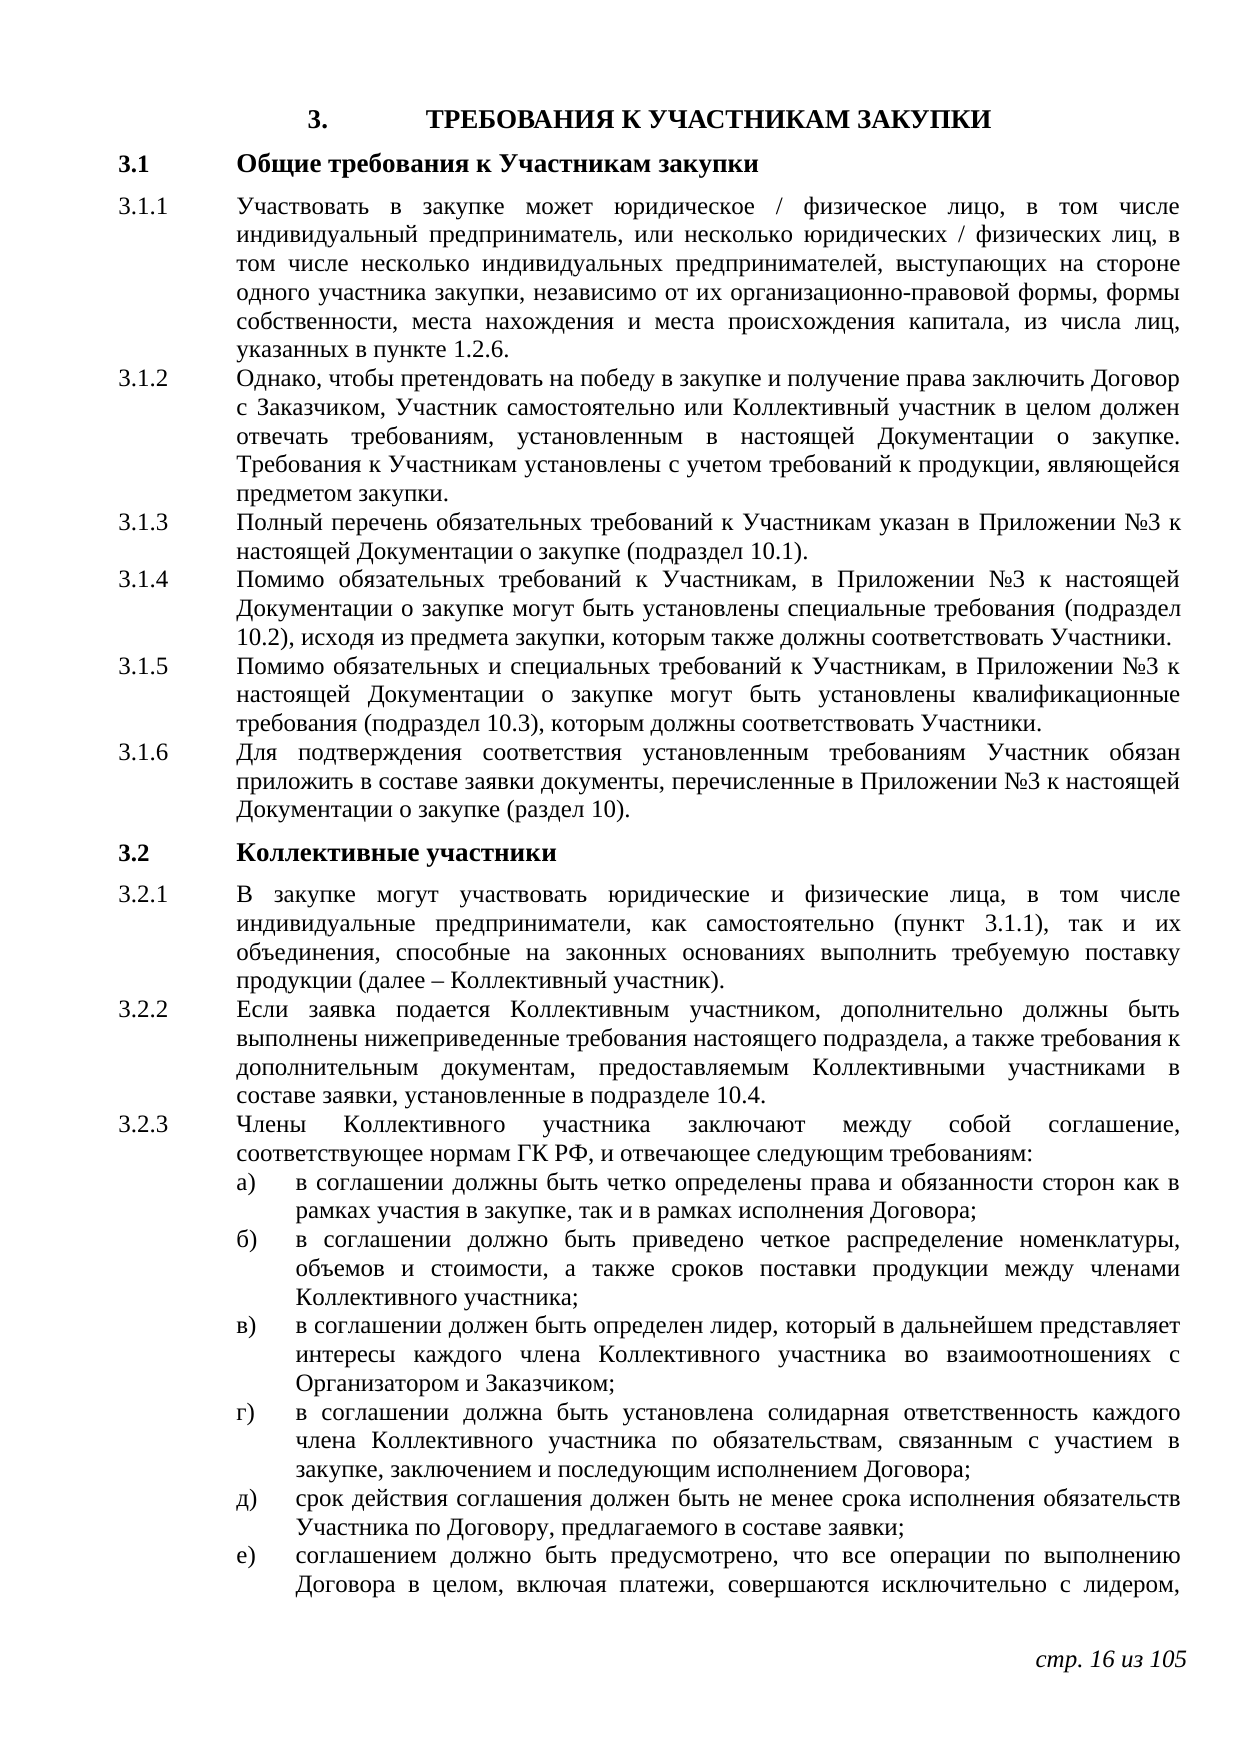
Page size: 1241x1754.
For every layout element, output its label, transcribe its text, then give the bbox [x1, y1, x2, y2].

text срок действия соглашения должен быть не менее срока исполнения обязательств Участника по Договору, предлагаемого в составе заявки; [236, 1483, 1181, 1541]
subtitle Коллективные участники [118, 836, 1181, 867]
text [236, 1541, 1181, 1598]
subtitle Общие требования к Участникам закупки [118, 147, 1181, 178]
text в соглашении должна быть установлена солидарная ответственность каждого члена Коллективного участника по обязательствам, связанным с участием в закупке, заключением и последующим исполнением Договора; [236, 1397, 1181, 1483]
text Члены Коллективного участника заключают между собой соглашение, соответствующее нормам ГК РФ, и отвечающее следующим требованиям: [118, 1109, 1181, 1167]
text Однако, чтобы претендовать на победу в закупке и получение права заключить Договор с Заказчиком, Участник самостоятельно или Коллективный участник в целом должен отвечать требованиям, установленным в настоящей Документации о закупке. Требования к Участникам установлены с учетом требований к продукции, являющейся предметом закупки. [118, 363, 1181, 507]
text в соглашении должны быть четко определены права и обязанности сторон как в рамках участия в закупке, так и в рамках исполнения Договора; [236, 1167, 1181, 1224]
text в соглашении должно быть приведено четкое распределение номенклатуры, объемов и стоимости, а также сроков поставки продукции между членами Коллективного участника; [236, 1224, 1181, 1311]
text Участвовать в закупке может юридическое / физическое лицо, в том числе индивидуальный предприниматель, или несколько юридических / физических лиц, в том числе несколько индивидуальных предпринимателей, выступающих на стороне одного участника закупки, независимо от их организационно-правовой формы, формы собственности, места нахождения и места происхождения капитала, из числа лиц, указанных в пункте 1.2.6. [118, 191, 1181, 363]
text Помимо обязательных и специальных требований к Участникам, в Приложении №3 к настоящей Документации о закупке могут быть установлены квалификационные требования (подраздел 10.3), которым должны соответствовать Участники. [118, 651, 1181, 737]
text Помимо обязательных требований к Участникам, в Приложении №3 к настоящей Документации о закупке могут быть установлены специальные требования (подраздел 10.2), исходя из предмета закупки, которым также должны соответствовать Участники. [118, 564, 1181, 651]
text Если заявка подается Коллективным участником, дополнительно должны быть выполнены нижеприведенные требования настоящего подраздела, а также требования к дополнительным документам, предоставляемым Коллективными участниками в составе заявки, установленные в подразделе 10.4. [118, 994, 1181, 1109]
text В закупке могут участвовать юридические и физические лица, в том числе индивидуальные предприниматели, как самостоятельно (пункт 3.1.1), так и их объединения, способные на законных основаниях выполнить требуемую поставку продукции (далее – Коллективный участник). [118, 879, 1181, 994]
text Полный перечень обязательных требований к Участникам указан в Приложении №3 к настоящей Документации о закупке (подраздел 10.1). [118, 507, 1181, 564]
text в соглашении должен быть определен лидер, который в дальнейшем представляет интересы каждого члена Коллективного участника во взаимоотношениях с Организатором и Заказчиком; [236, 1311, 1181, 1397]
subtitle ТРЕБОВАНИЯ К УЧАСТНИКАМ ЗАКУПКИ [118, 103, 1181, 134]
text Для подтверждения соответствия установленным требованиям Участник обязан приложить в составе заявки документы, перечисленные в Приложении №3 к настоящей Документации о закупке (раздел 10). [118, 737, 1181, 823]
